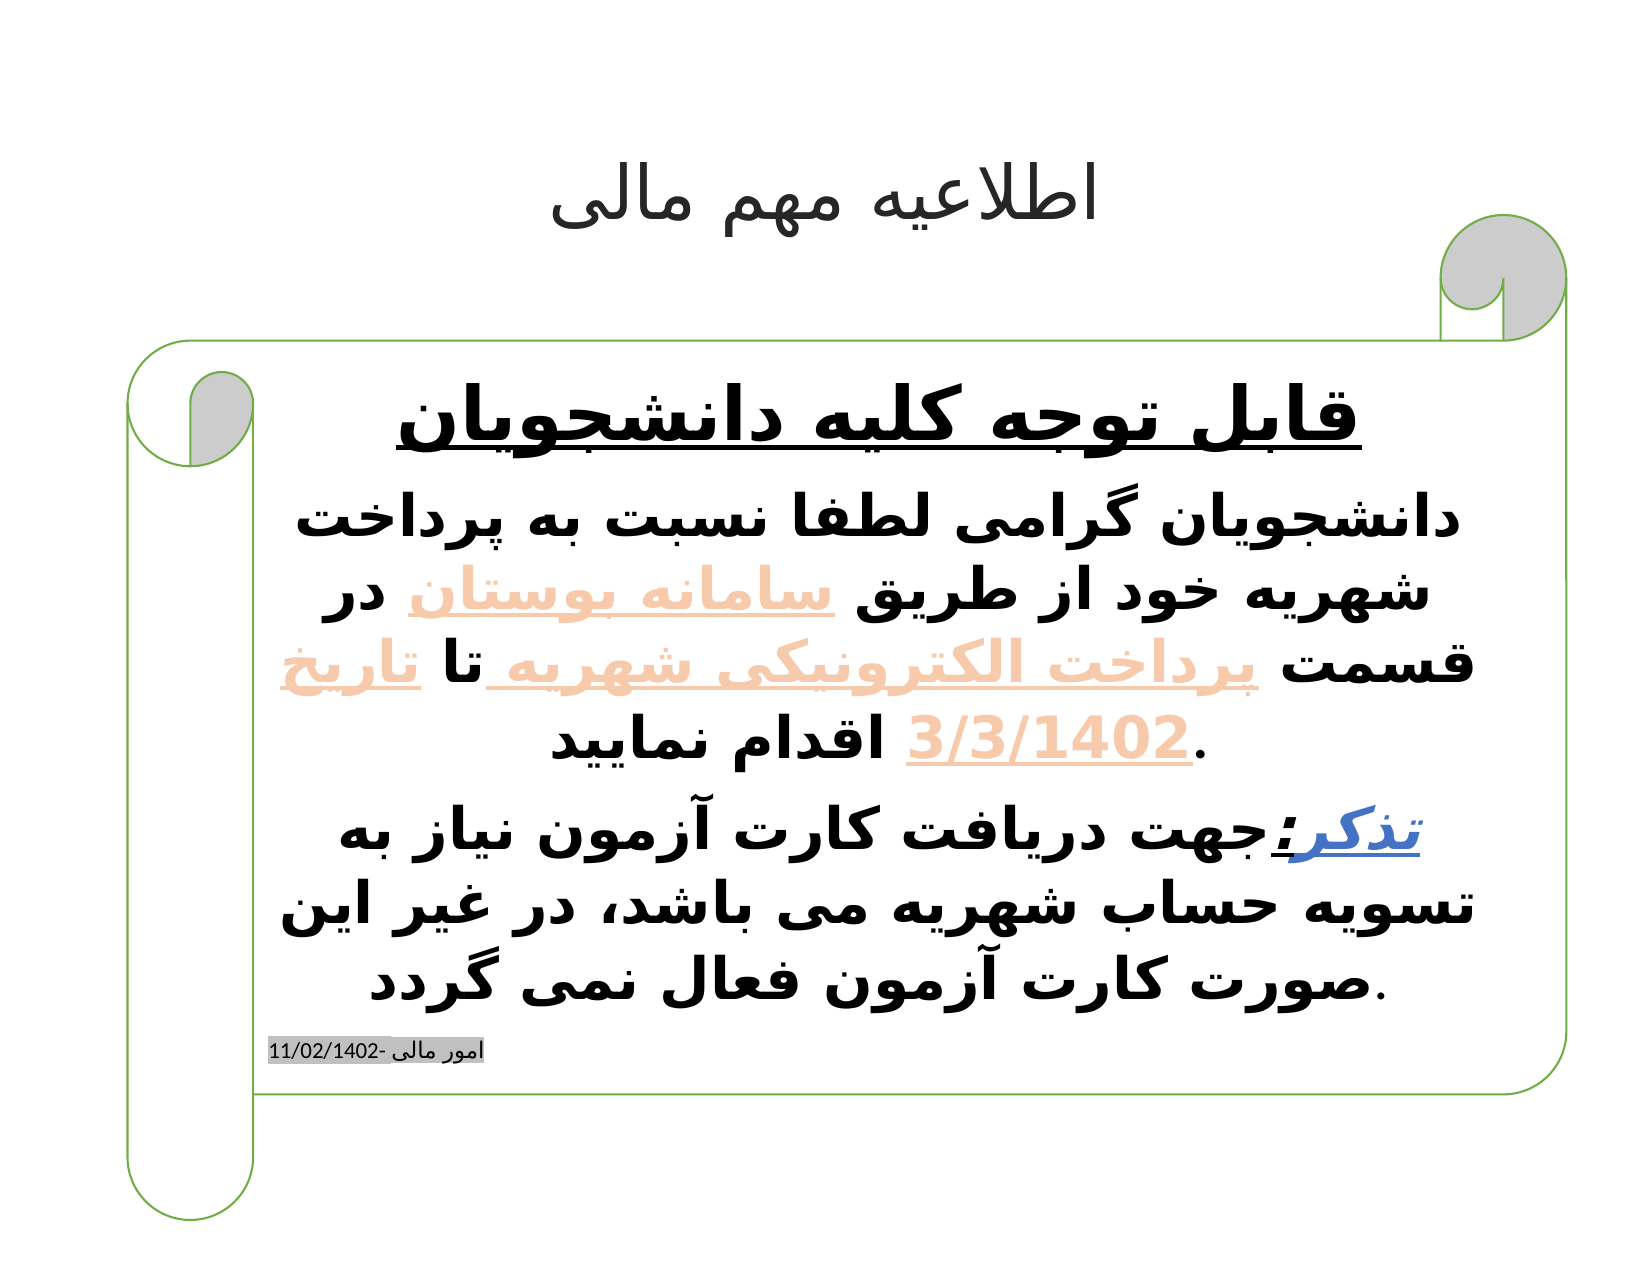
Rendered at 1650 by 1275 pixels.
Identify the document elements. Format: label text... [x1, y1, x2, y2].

text اطلاعیه مهم مالی [150, 150, 1500, 237]
